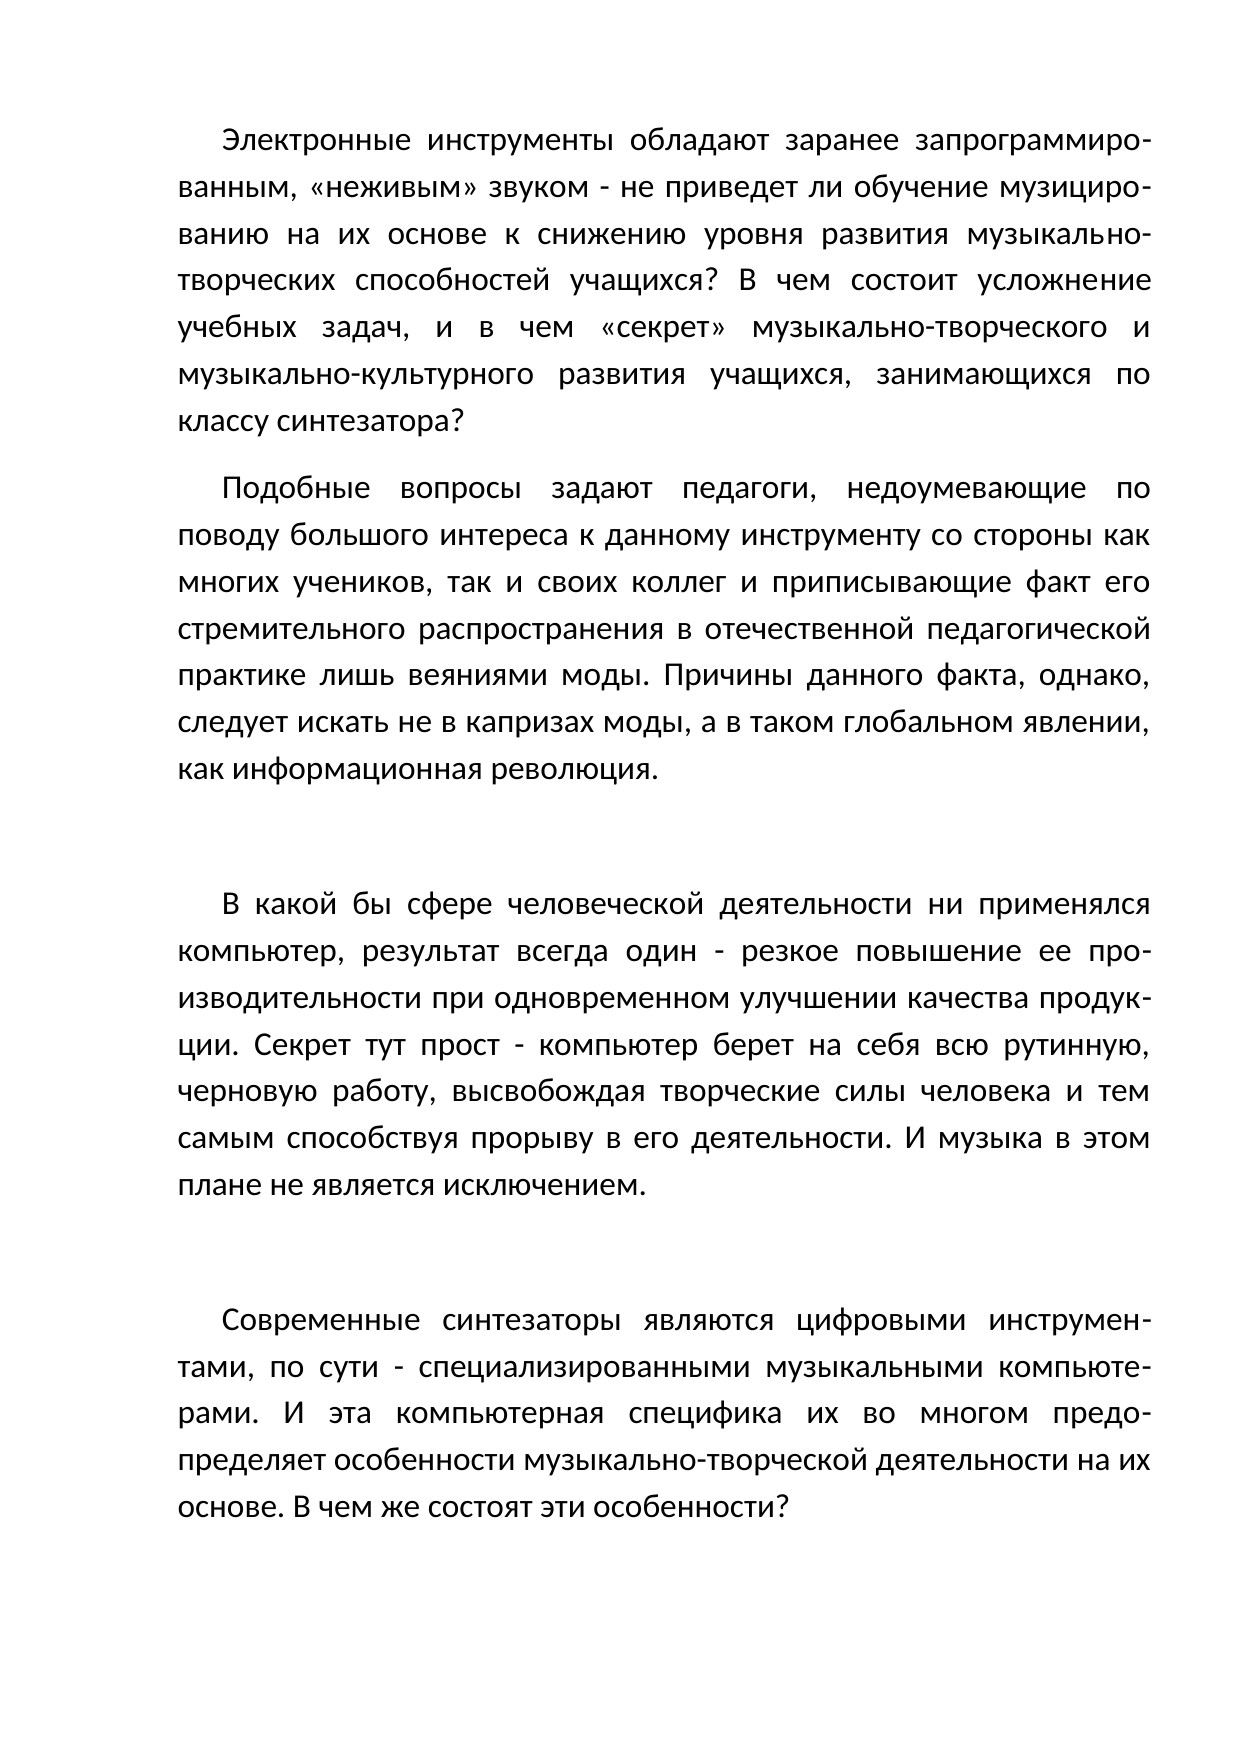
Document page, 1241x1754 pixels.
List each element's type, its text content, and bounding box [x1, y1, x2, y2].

text Современные синтезаторы являются цифровыми инструментами, по сути - специализированными музыкальными компьютерами. И эта компьютерная специфика их во многом предопределяет особенности музыкально-творческой деятельности на их основе. В чем же состоят эти особенности? [177, 1298, 1152, 1526]
text Электронные инструменты обладают заранее запрограммированным, «неживым» звуком - не приведет ли обучение музицированию на их основе к снижению уровня развития музыкально-творческих способностей учащихся? В чем состоит усложнение учебных задач, и в чем «секрет» музыкально-творческого и музыкально-культурного развития учащихся, занимающихся по классу синтезатора? [177, 118, 1152, 439]
text В какой бы сфере человеческой деятельности ни применялся компьютер, результат всегда один - резкое повышение ее производительности при одновременном улучшении качества продукции. Секрет тут прост - компьютер берет на себя всю рутинную, черновую работу, высвобождая творческие силы человека и тем самым способствуя прорыву в его деятельности. И музыка в этом плане не является исключением. [177, 882, 1152, 1203]
text Подобные вопросы задают педагоги, недоумевающие по поводу большого интереса к данному инструменту со стороны как многих учеников, так и своих коллег и приписывающие факт его стремительного распространения в отечественной педагогической практике лишь веяниями моды. Причины данного факта, однако, следует искать не в капризах моды, а в таком глобальном явлении, как информационная революция. [177, 466, 1152, 788]
